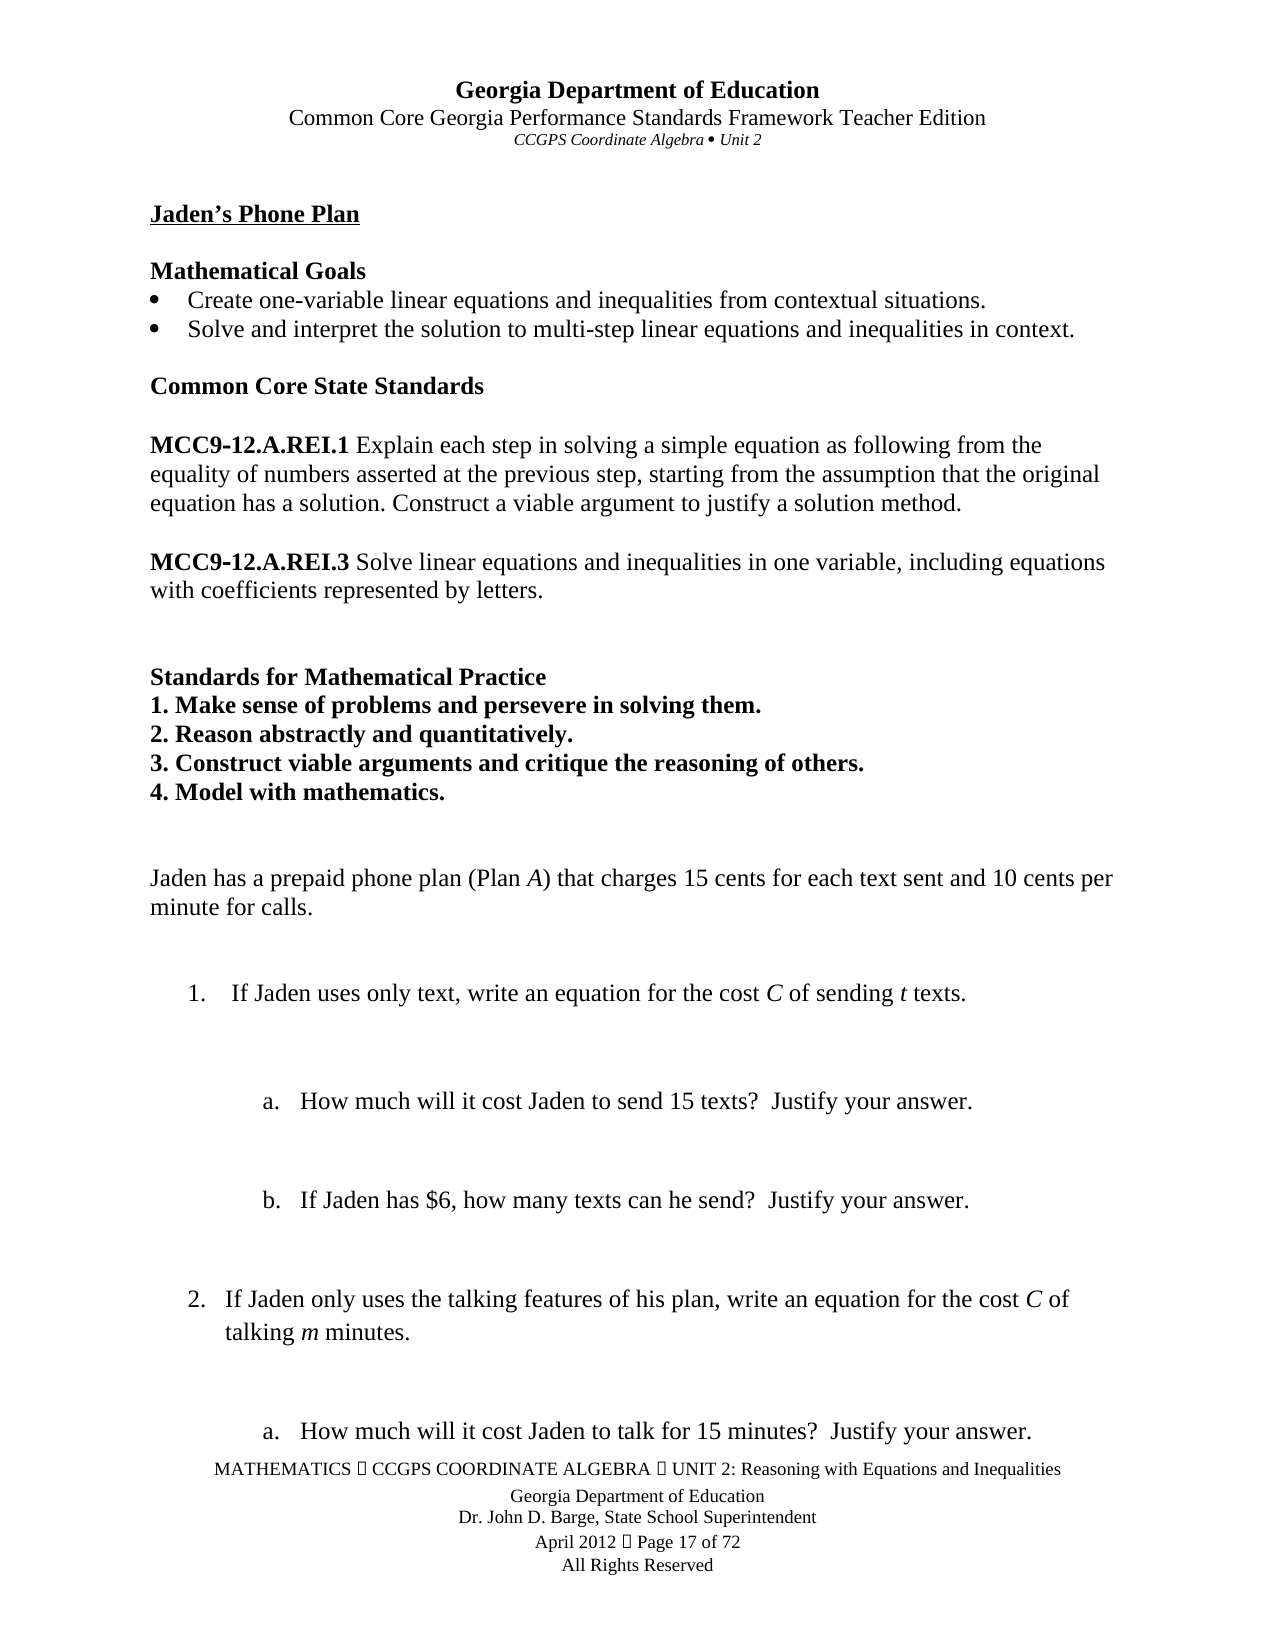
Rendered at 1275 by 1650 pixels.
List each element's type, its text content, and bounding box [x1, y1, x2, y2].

list If Jaden uses only text, write an equation for the cost C of sending t texts. [187, 978, 1125, 1007]
text 4. Model with mathematics. [150, 777, 1125, 806]
text Mathematical Goals [150, 256, 1125, 285]
text MCC9‐12.A.REI.3 Solve linear equations and inequalities in one variable, including equations with coefficients represented by letters. [150, 545, 1125, 604]
list Create one-variable linear equations and inequalities from contextual situations. [150, 285, 1125, 314]
text 3. Construct viable arguments and critique the reasoning of others. [150, 748, 1125, 777]
list Solve and interpret the solution to multi-step linear equations and inequalities in context. [150, 314, 1125, 343]
list If Jaden has $6, how many texts can he send? Justify your answer. [262, 1185, 1125, 1214]
text Standards for Mathematical Practice [150, 662, 1125, 691]
list If Jaden only uses the talking features of his plan, write an equation for the cost C of talking m minutes. [187, 1284, 1125, 1346]
list How much will it cost Jaden to talk for 15 minutes? Justify your answer. [262, 1416, 1125, 1445]
subtitle Jaden’s Phone Plan [150, 199, 1125, 228]
list How much will it cost Jaden to send 15 texts? Justify your answer. [262, 1086, 1125, 1114]
text Jaden has a prepaid phone plan (Plan A) that charges 15 cents for each text sent and 10 cents per minute for calls. [150, 863, 1125, 921]
text Common Core State Standards [150, 371, 1125, 400]
text 1. Make sense of problems and persevere in solving them. [150, 691, 1125, 719]
text MCC9‐12.A.REI.1 Explain each step in solving a simple equation as following from the equality of numbers asserted at the previous step, starting from the assumption that the original equation has a solution. Construct a viable argument to justify a solution method. [150, 429, 1125, 517]
text 2. Reason abstractly and quantitatively. [150, 719, 1125, 748]
